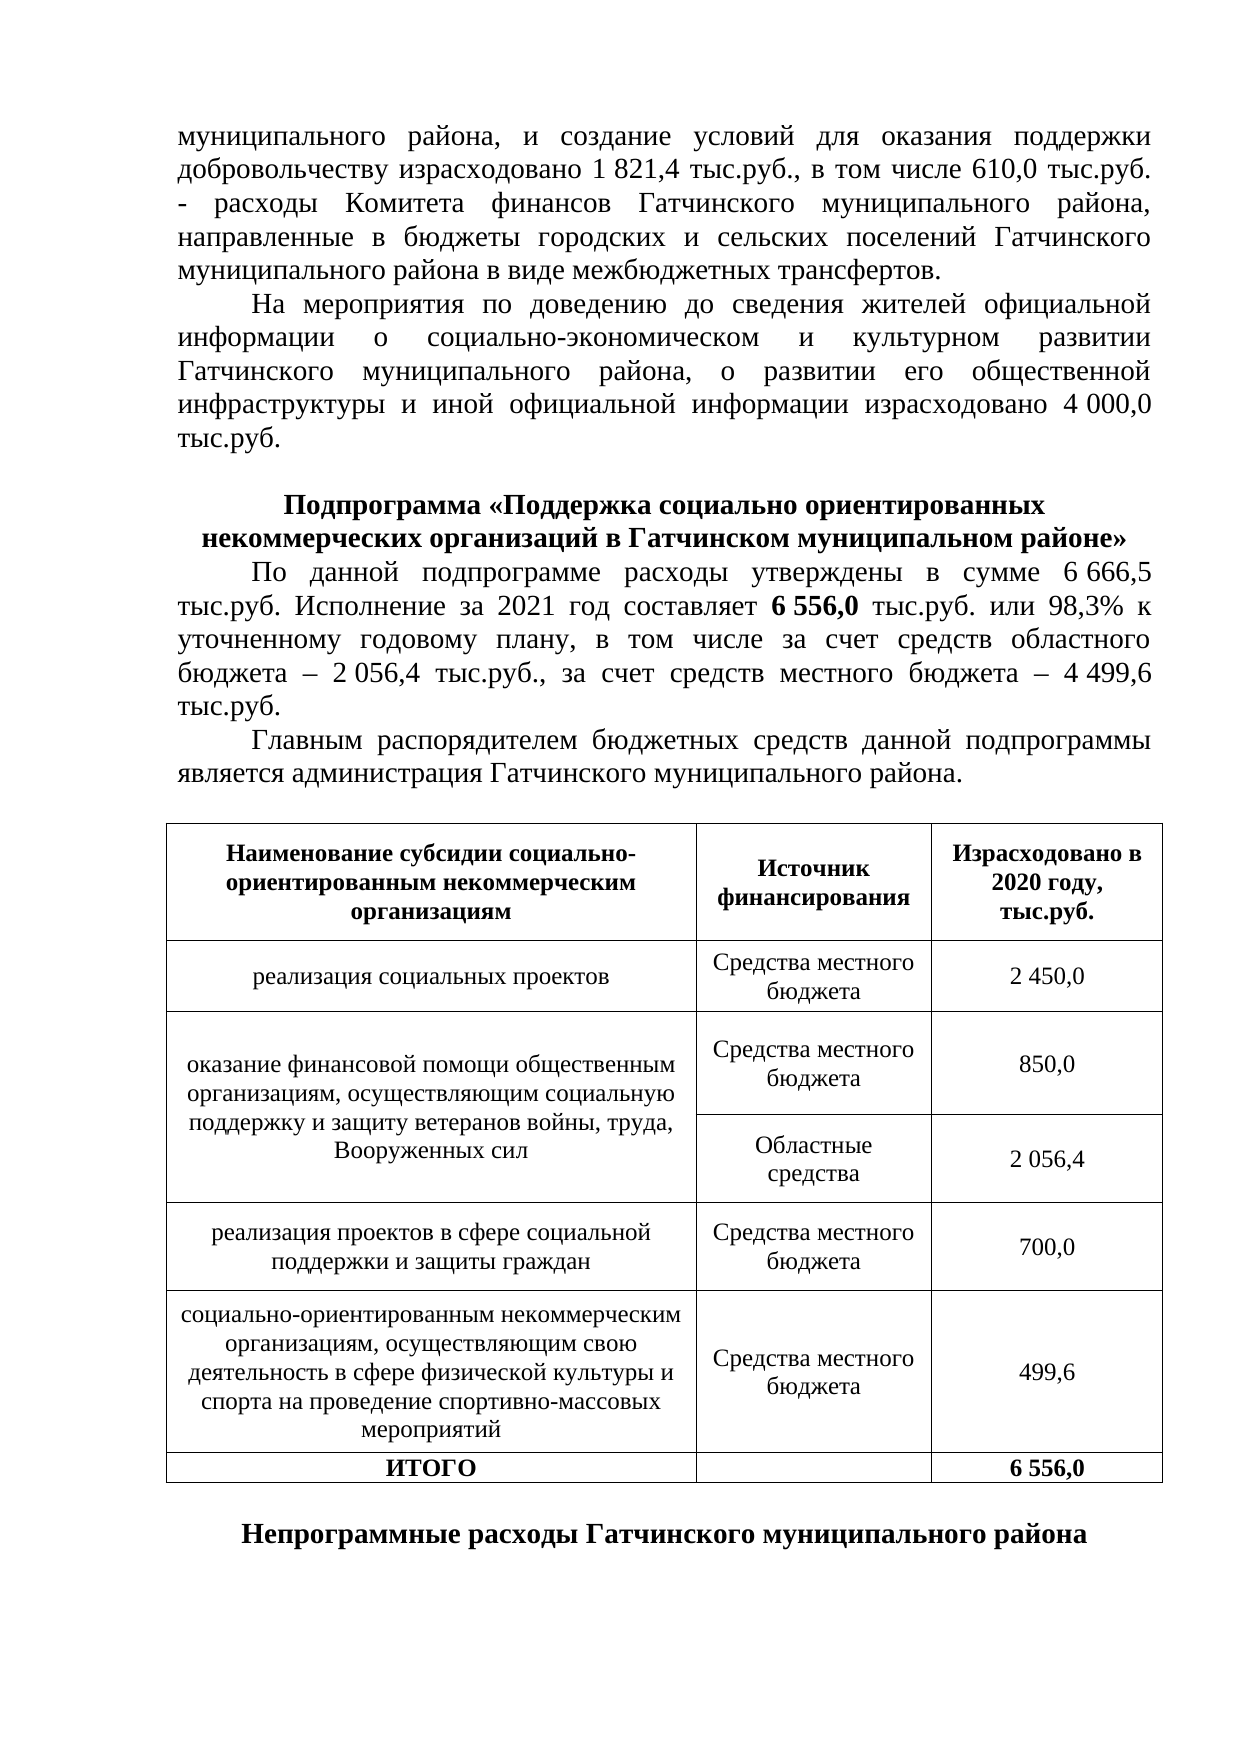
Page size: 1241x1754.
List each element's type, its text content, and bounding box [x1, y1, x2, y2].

table_cell ИТОГО [167, 1453, 696, 1482]
text Главным распорядителем бюджетных средств данной подпрограммы является администрация Гатчинского муниципального района. [177, 722, 1152, 789]
table_cell 700,0 [932, 1203, 1162, 1290]
table_cell 850,0 [932, 1012, 1162, 1114]
table_cell Средства местного бюджета [697, 1203, 931, 1290]
table_header Израсходовано в 2020 году, тыс.руб. [932, 824, 1162, 940]
table_cell Областные средства [697, 1115, 931, 1202]
table_cell Средства местного бюджета [697, 1291, 931, 1452]
text Непрограммные расходы Гатчинского муниципального района [177, 1516, 1152, 1550]
table_cell реализация проектов в сфере социальной поддержки и защиты граждан [167, 1203, 696, 1290]
table_cell Средства местного бюджета [697, 1012, 931, 1114]
table_header Источник финансирования [697, 824, 931, 940]
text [177, 118, 1152, 286]
table_cell 499,6 [932, 1291, 1162, 1452]
table_cell 6 556,0 [932, 1453, 1162, 1482]
table_cell оказание финансовой помощи общественным организациям, осуществляющим социальную поддержку и защиту ветеранов войны, труда, Вооруженных сил [167, 1012, 696, 1202]
table_header Наименование субсидии социально-ориентированным некоммерческим организациям [167, 824, 696, 940]
table_cell 2 450,0 [932, 941, 1162, 1011]
table_cell социально-ориентированным некоммерческим организациям, осуществляющим свою деятельность в сфере физической культуры и спорта на проведение спортивно-массовых мероприятий [167, 1291, 696, 1452]
table_cell Средства местного бюджета [697, 941, 931, 1011]
table_cell [697, 1453, 931, 1482]
table_cell реализация социальных проектов [167, 941, 696, 1011]
text На мероприятия по доведению до сведения жителей официальной информации о социально-экономическом и культурном развитии Гатчинского муниципального района, о развитии его общественной инфраструктуры и иной официальной информации израсходовано 4 000,0 тыс.руб. [177, 286, 1152, 453]
table_cell 2 056,4 [932, 1115, 1162, 1202]
list По данной подпрограмме расходы утверждены в сумме 6 666,5 тыс.руб. Исполнение за 2021 год составляет 6 556,0 тыс.руб. или 98,3% к уточненному годовому плану, в том числе за счет средств областного бюджета – 2 056,4 тыс.руб., за счет средств местного бюджета – 4 499,6 тыс.руб. [177, 554, 1152, 722]
list Подпрограмма «Поддержка социально ориентированных некоммерческих организаций в Гатчинском муниципальном районе» [177, 487, 1152, 554]
